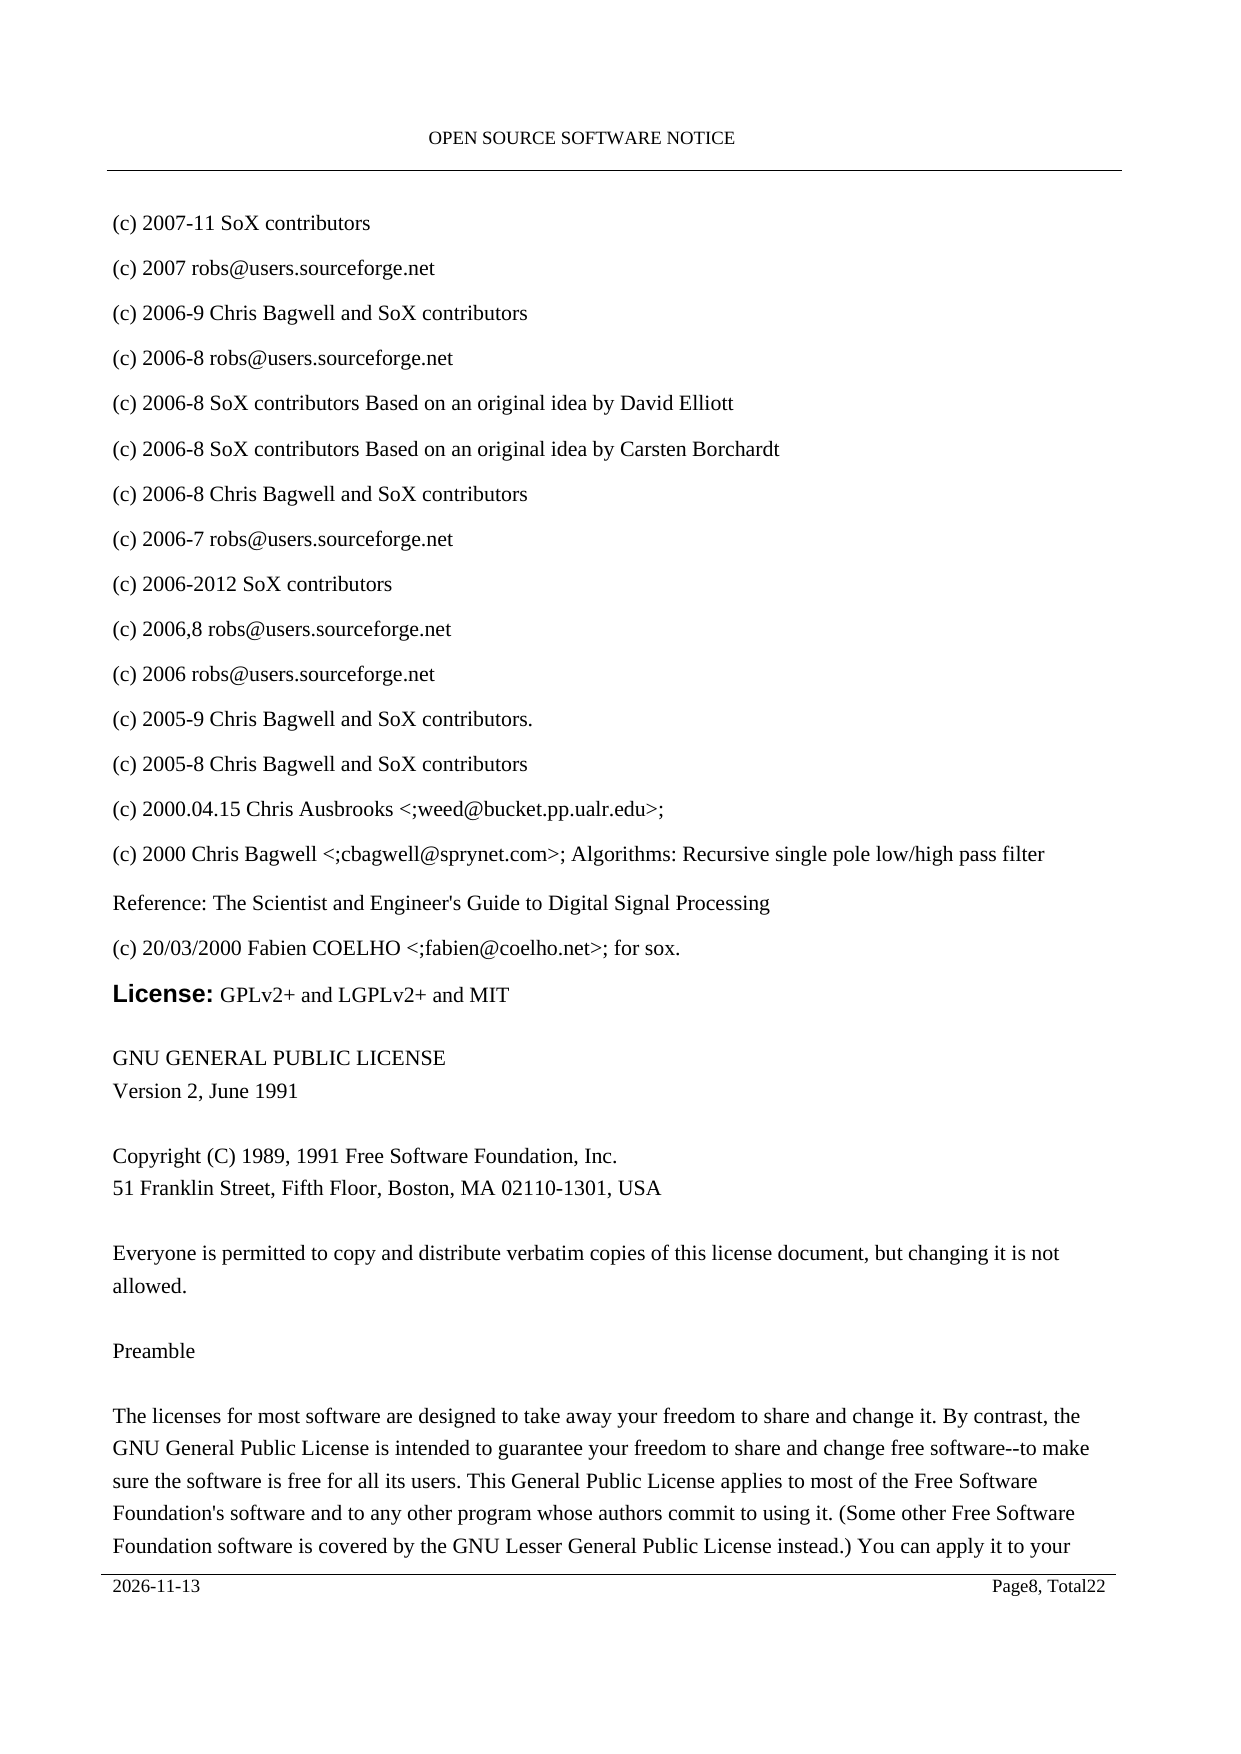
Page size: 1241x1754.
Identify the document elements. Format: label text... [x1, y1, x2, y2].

text (c) 2000 Chris Bagwell <;cbagwell@sprynet.com>; Algorithms: Recursive single pole low/high pass filter Reference: The Scientist and Engineer's Guide to Digital Signal Processing [112, 838, 1128, 919]
text (c) 2006-9 Chris Bagwell and SoX contributors [112, 297, 1128, 329]
text (c) 2006-7 robs@users.sourceforge.net [112, 522, 1128, 554]
text (c) 2006-8 SoX contributors Based on an original idea by Carsten Borchardt [112, 432, 1128, 464]
text (c) 20/03/2000 Fabien COELHO <;fabien@coelho.net>; for sox. [112, 932, 1128, 964]
text (c) 2000.04.15 Chris Ausbrooks <;weed@bucket.pp.ualr.edu>; [112, 793, 1128, 825]
text (c) 2006-2012 SoX contributors [112, 567, 1128, 600]
text (c) 2005-9 Chris Bagwell and SoX contributors. [112, 702, 1128, 735]
text (c) 2006 robs@users.sourceforge.net [112, 657, 1128, 690]
text (c) 2006-8 robs@users.sourceforge.net [112, 342, 1128, 374]
text (c) 2007-11 SoX contributors [112, 206, 1128, 239]
text (c) 2005-8 Chris Bagwell and SoX contributors [112, 748, 1128, 780]
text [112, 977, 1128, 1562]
text (c) 2006-8 Chris Bagwell and SoX contributors [112, 477, 1128, 509]
text (c) 2007 robs@users.sourceforge.net [112, 251, 1128, 284]
text (c) 2006,8 robs@users.sourceforge.net [112, 612, 1128, 645]
text (c) 2006-8 SoX contributors Based on an original idea by David Elliott [112, 387, 1128, 419]
